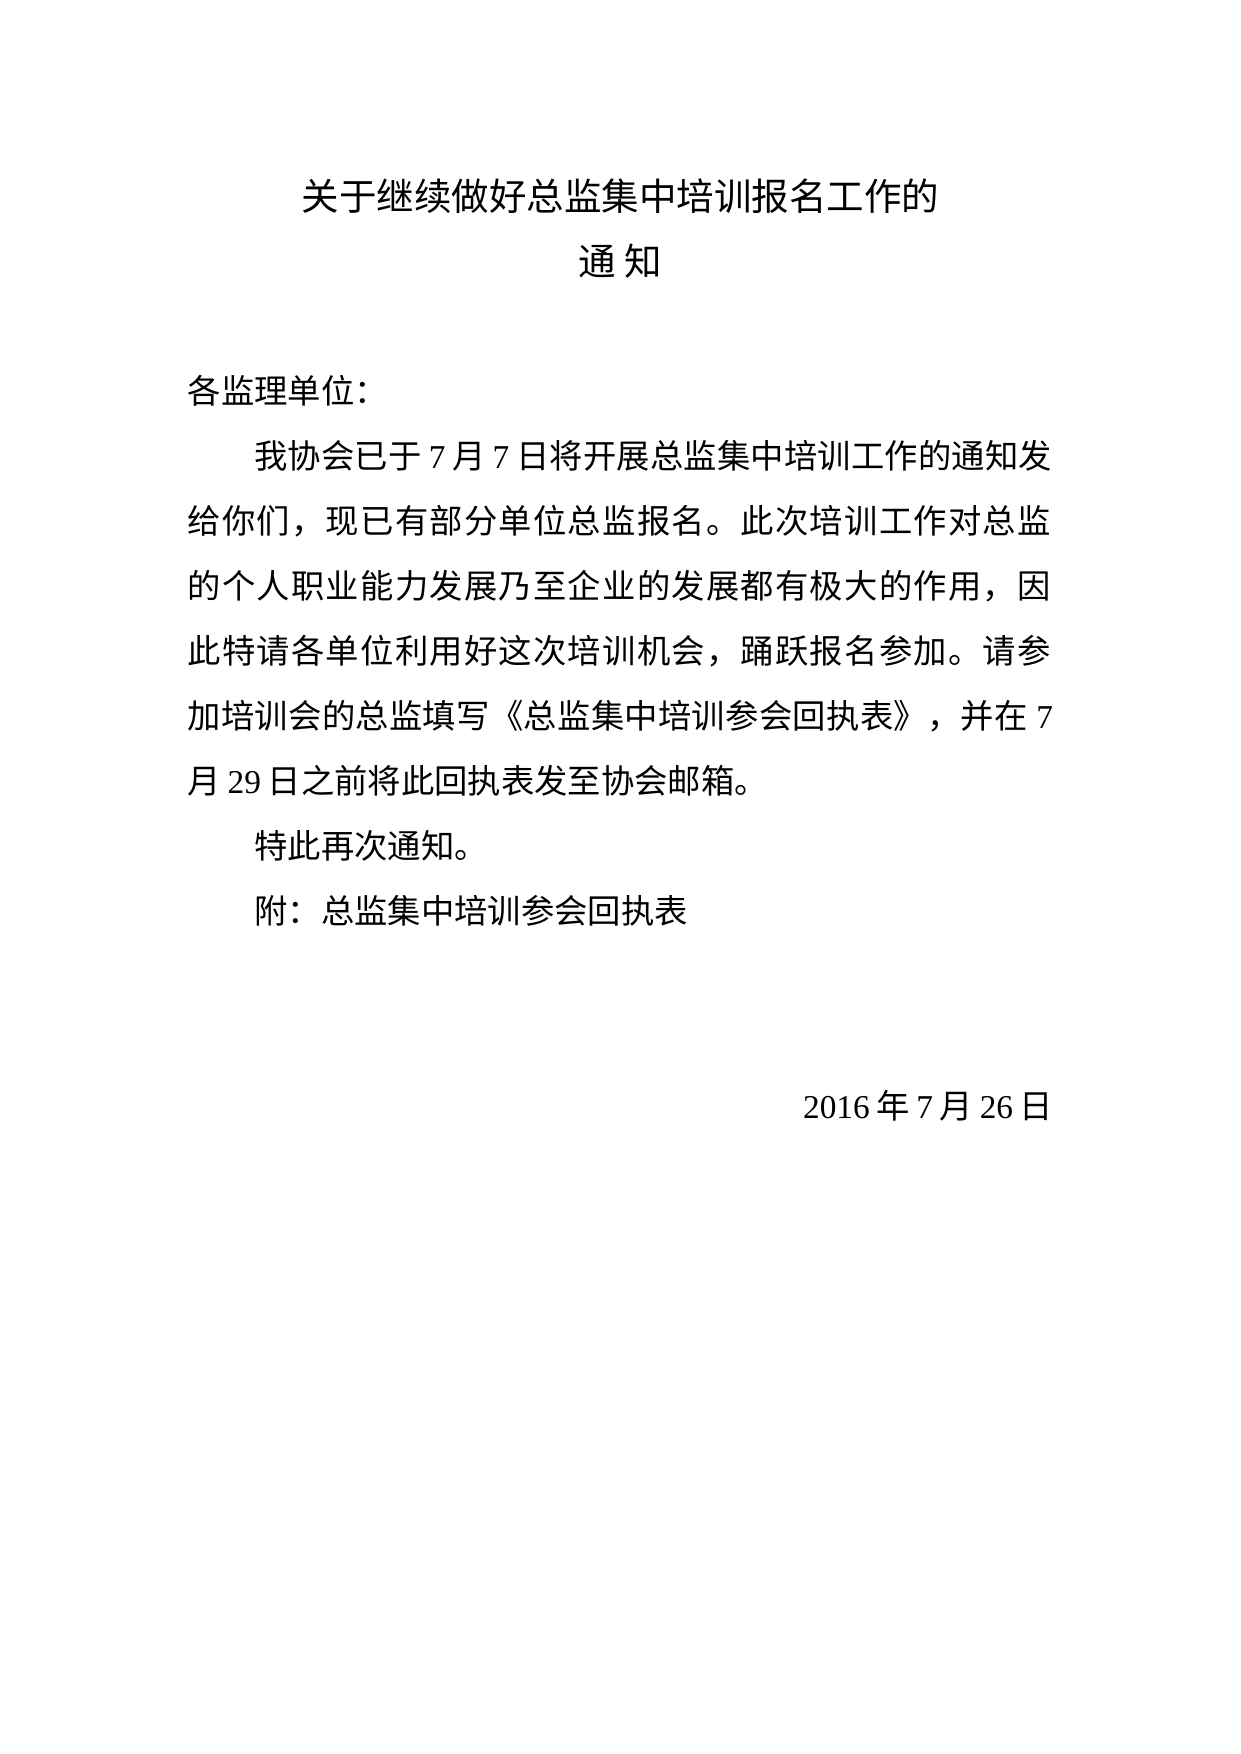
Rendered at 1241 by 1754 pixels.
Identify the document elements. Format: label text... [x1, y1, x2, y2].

text 各监理单位： [187, 357, 1053, 422]
text 附：总监集中培训参会回执表 [187, 877, 1053, 942]
text 我协会已于7月7日将开展总监集中培训工作的通知发给你们，现已有部分单位总监报名。此次培训工作对总监的个人职业能力发展乃至企业的发展都有极大的作用，因此特请各单位利用好这次培训机会，踊跃报名参加。请参加培训会的总监填写《总监集中培训参会回执表》，并在7月29日之前将此回执表发至协会邮箱。 [187, 422, 1053, 812]
text 特此再次通知。 [187, 812, 1053, 877]
text 关于继续做好总监集中培训报名工作的 [187, 162, 1053, 227]
text 通 知 [187, 227, 1053, 292]
text 2016年7月26日 [187, 1072, 1053, 1137]
